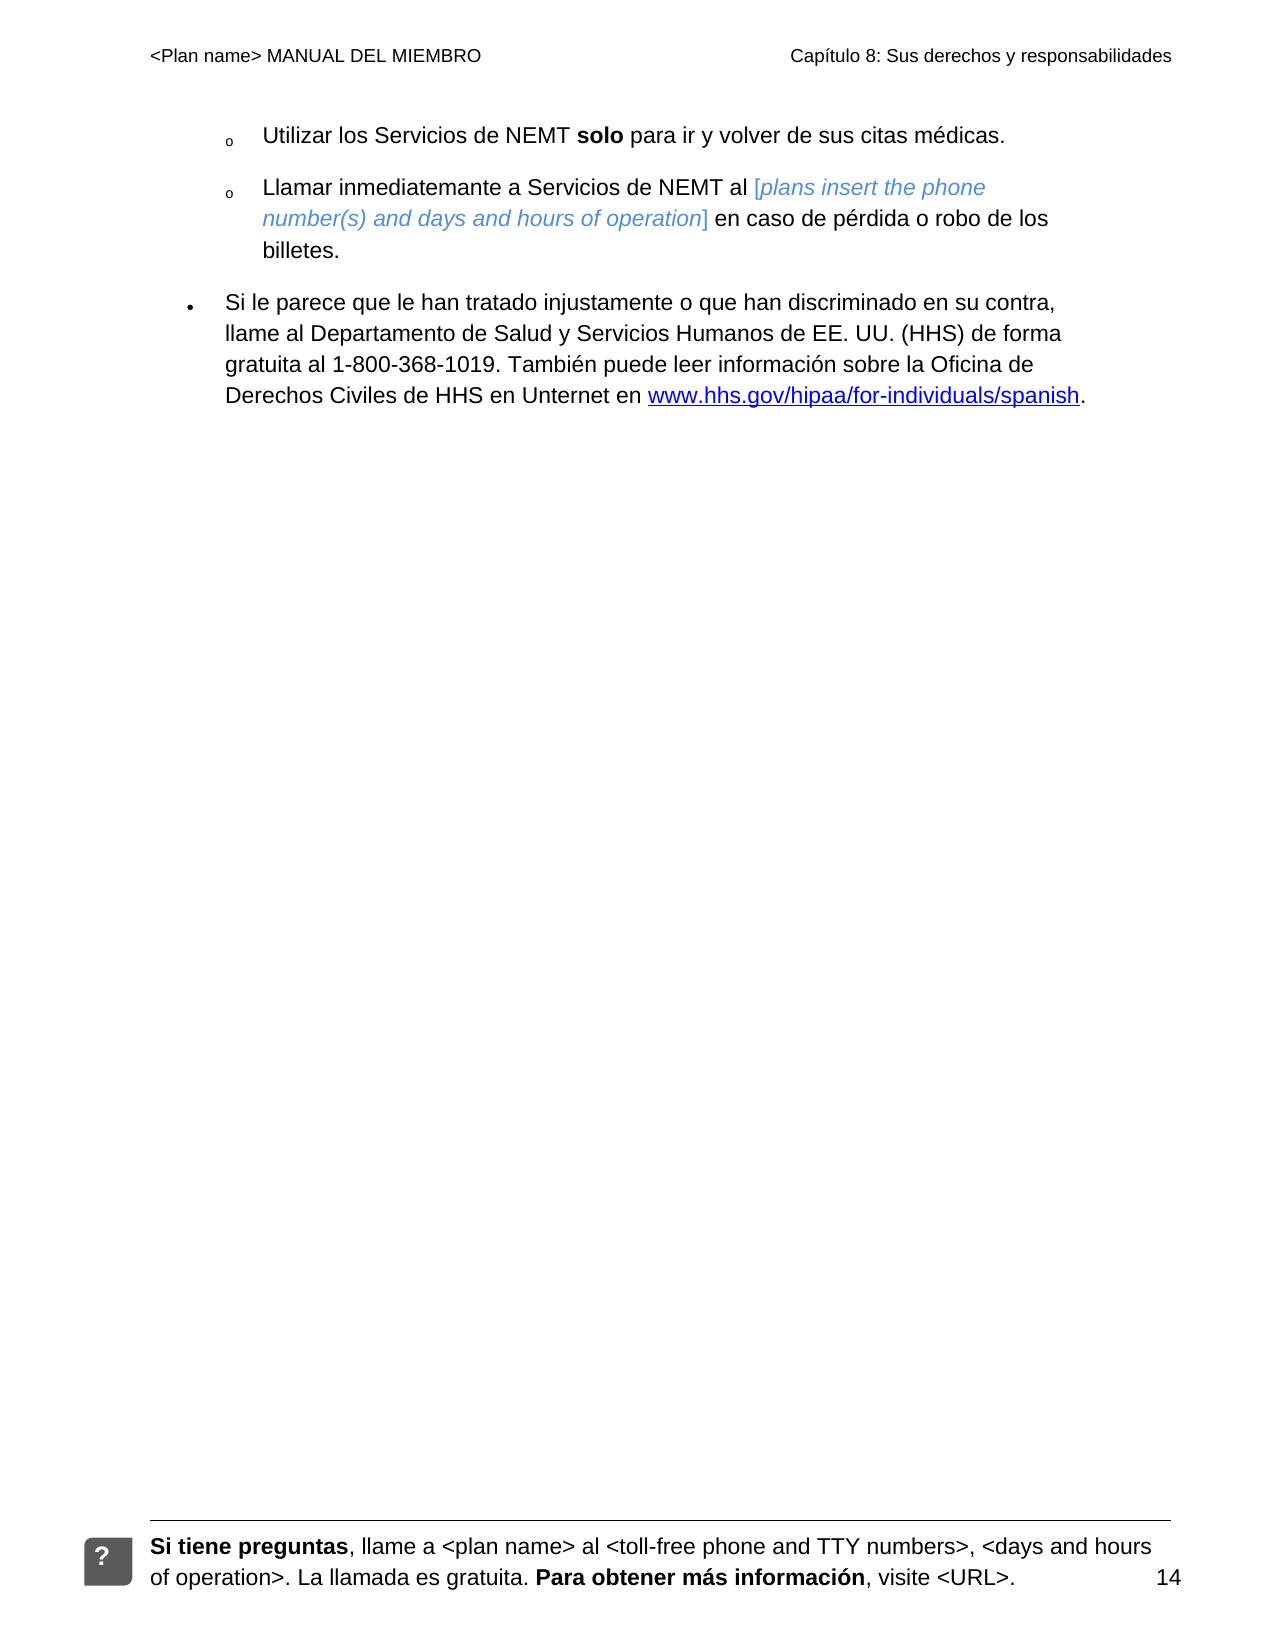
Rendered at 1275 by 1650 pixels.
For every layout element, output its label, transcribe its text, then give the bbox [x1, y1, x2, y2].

list Si le parece que le han tratado injustamente o que han discriminado en su contra, llame al Departamento de Salud y Servicios Humanos de EE. UU. (HHS) de forma gratuita al 1-800-368-1019. También puede leer información sobre la Oficina de Derechos Civiles de HHS en Unternet en www.hhs.gov/hipaa/for-individuals/spanish. [187, 285, 1096, 410]
list Llamar inmediatemante a Servicios de NEMT al [plans insert the phone number(s) and days and hours of operation] en caso de pérdida o robo de los billetes. [225, 171, 1096, 264]
list Utilizar los Servicios de NEMT solo para ir y volver de sus citas médicas. [225, 118, 1096, 150]
